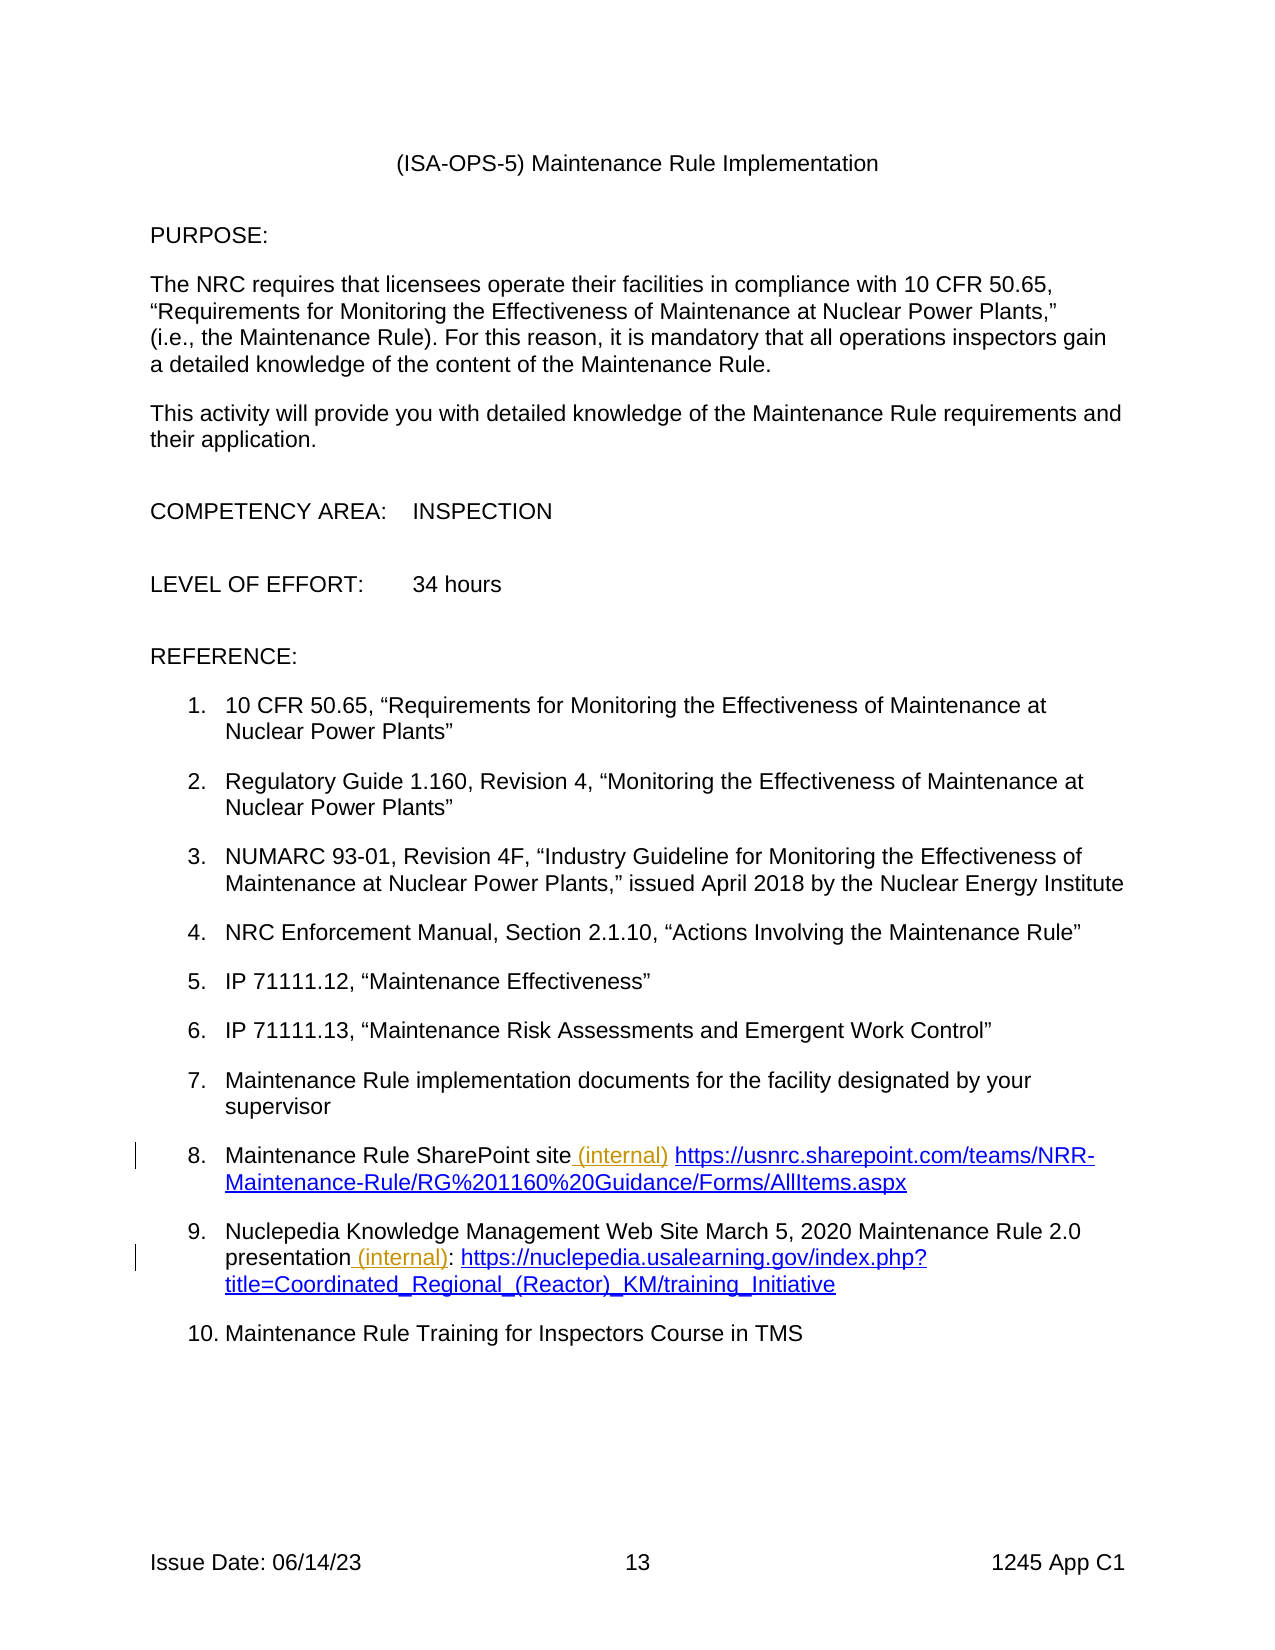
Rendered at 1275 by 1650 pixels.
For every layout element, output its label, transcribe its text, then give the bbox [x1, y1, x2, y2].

list IP 71111.13, “Maintenance Risk Assessments and Emergent Work Control” [187, 1017, 1125, 1044]
text The NRC requires that licensees operate their facilities in compliance with 10 CFR 50.65, “Requirements for Monitoring the Effectiveness of Maintenance at Nuclear Power Plants,” (i.e., the Maintenance Rule). For this reason, it is mandatory that all operations inspectors gain a detailed knowledge of the content of the Maintenance Rule. [150, 271, 1125, 377]
list Maintenance Rule SharePoint site https://usnrc.sharepoint.com/teams/NRR-Maintenance-Rule/RG%201160%20Guidance/Forms/AllItems.aspx [187, 1142, 1125, 1195]
list 10 CFR 50.65, “Requirements for Monitoring the Effectiveness of Maintenance at Nuclear Power Plants” [187, 692, 1125, 745]
text This activity will provide you with detailed knowledge of the Maintenance Rule requirements and their application. [150, 400, 1125, 452]
text (ISA-OPS-5) Maintenance Rule Implementation [150, 150, 1125, 176]
list Regulatory Guide 1.160, Revision 4, “Monitoring the Effectiveness of Maintenance at Nuclear Power Plants” [187, 768, 1125, 820]
subtitle LEVEL OF EFFORT: 34 hours [150, 571, 1125, 597]
list NRC Enforcement Manual, Section 2.1.10, “Actions Involving the Maintenance Rule” [187, 919, 1125, 945]
list Maintenance Rule Training for Inspectors Course in TMS [187, 1320, 1125, 1346]
list Maintenance Rule implementation documents for the facility designated by your supervisor [187, 1067, 1125, 1119]
list Nuclepedia Knowledge Management Web Site March 5, 2020 Maintenance Rule 2.0 presentation: https://nuclepedia.usalearning.gov/index.php?title=Coordinated_Regional_(Reactor)_KM/training_Initiative [187, 1218, 1125, 1297]
subtitle PURPOSE: [150, 222, 1125, 248]
subtitle REFERENCE: [150, 643, 1125, 669]
subtitle COMPETENCY AREA: INSPECTION [150, 498, 1125, 525]
list NUMARC 93-01, Revision 4F, “Industry Guideline for Monitoring the Effectiveness of Maintenance at Nuclear Power Plants,” issued April 2018 by the Nuclear Energy Institute [187, 843, 1125, 896]
list IP 71111.12, “Maintenance Effectiveness” [187, 968, 1125, 994]
